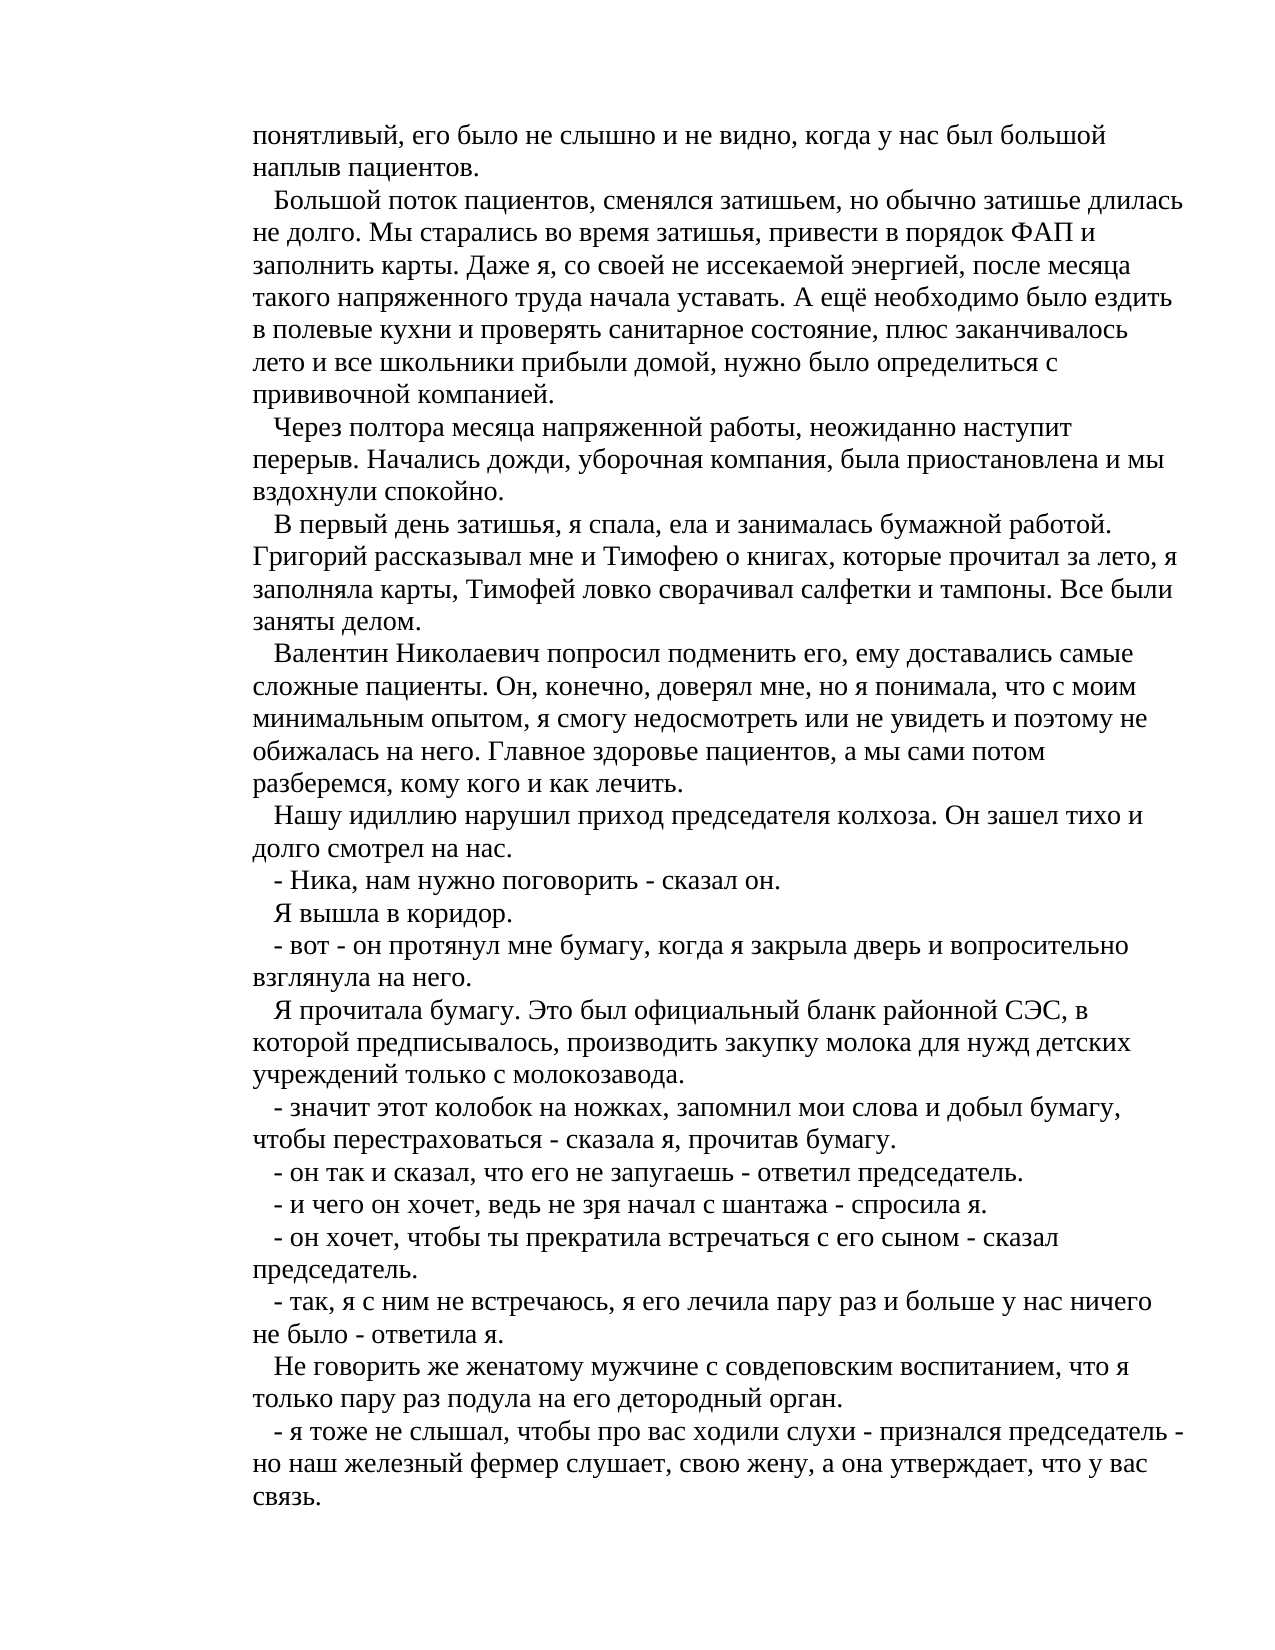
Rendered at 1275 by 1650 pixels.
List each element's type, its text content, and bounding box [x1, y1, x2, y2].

text - значит этот колобок на ножках, запомнил мои слова и добыл бумагу, чтобы перестраховаться - сказала я, прочитав бумагу. [252, 1090, 1186, 1155]
text - вот - он протянул мне бумагу, когда я закрыла дверь и вопросительно взглянула на него. [252, 928, 1186, 993]
text Я вышла в коридор. [252, 896, 1186, 928]
text В первый день затишья, я спала, ела и занималась бумажной работой. Григорий рассказывал мне и Тимофею о книгах, которые прочитал за лето, я заполняла карты, Тимофей ловко сворачивал салфетки и тампоны. Все были заняты делом. [252, 507, 1186, 636]
text Большой поток пациентов, сменялся затишьем, но обычно затишье длилась не долго. Мы старались во время затишья, привести в порядок ФАП и заполнить карты. Даже я, со своей не иссекаемой энергией, после месяца такого напряженного труда начала уставать. А ещё необходимо было ездить в полевые кухни и проверять санитарное состояние, плюс заканчивалось лето и все школьники прибыли домой, нужно было определиться с прививочной компанией. [252, 183, 1186, 410]
text Через полтора месяца напряженной работы, неожиданно наступит перерыв. Начались дожди, уборочная компания, была приостановлена и мы вздохнули спокойно. [252, 410, 1186, 507]
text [252, 118, 1186, 183]
text - и чего он хочет, ведь не зря начал с шантажа - спросила я. [252, 1187, 1186, 1219]
text - он хочет, чтобы ты прекратила встречаться с его сыном - сказал председатель. [252, 1219, 1186, 1284]
text - я тоже не слышал, чтобы про вас ходили слухи - признался председатель - но наш железный фермер слушает, свою жену, а она утверждает, что у вас связь. [252, 1414, 1186, 1511]
text - он так и сказал, что его не запугаешь - ответил председатель. [252, 1155, 1186, 1187]
text - Ника, нам нужно поговорить - сказал он. [252, 863, 1186, 896]
text Нашу идиллию нарушил приход председателя колхоза. Он зашел тихо и долго смотрел на нас. [252, 798, 1186, 863]
text Я прочитала бумагу. Это был официальный бланк районной СЭС, в которой предписывалось, производить закупку молока для нужд детских учреждений только с молокозавода. [252, 993, 1186, 1090]
text - так, я с ним не встречаюсь, я его лечила пару раз и больше у нас ничего не было - ответила я. [252, 1284, 1186, 1349]
text Не говорить же женатому мужчине с совдеповским воспитанием, что я только пару раз подула на его детородный орган. [252, 1349, 1186, 1414]
text Валентин Николаевич попросил подменить его, ему доставались самые сложные пациенты. Он, конечно, доверял мне, но я понимала, что с моим минимальным опытом, я смогу недосмотреть или не увидеть и поэтому не обижалась на него. Главное здоровье пациентов, а мы сами потом разберемся, кому кого и как лечить. [252, 636, 1186, 798]
